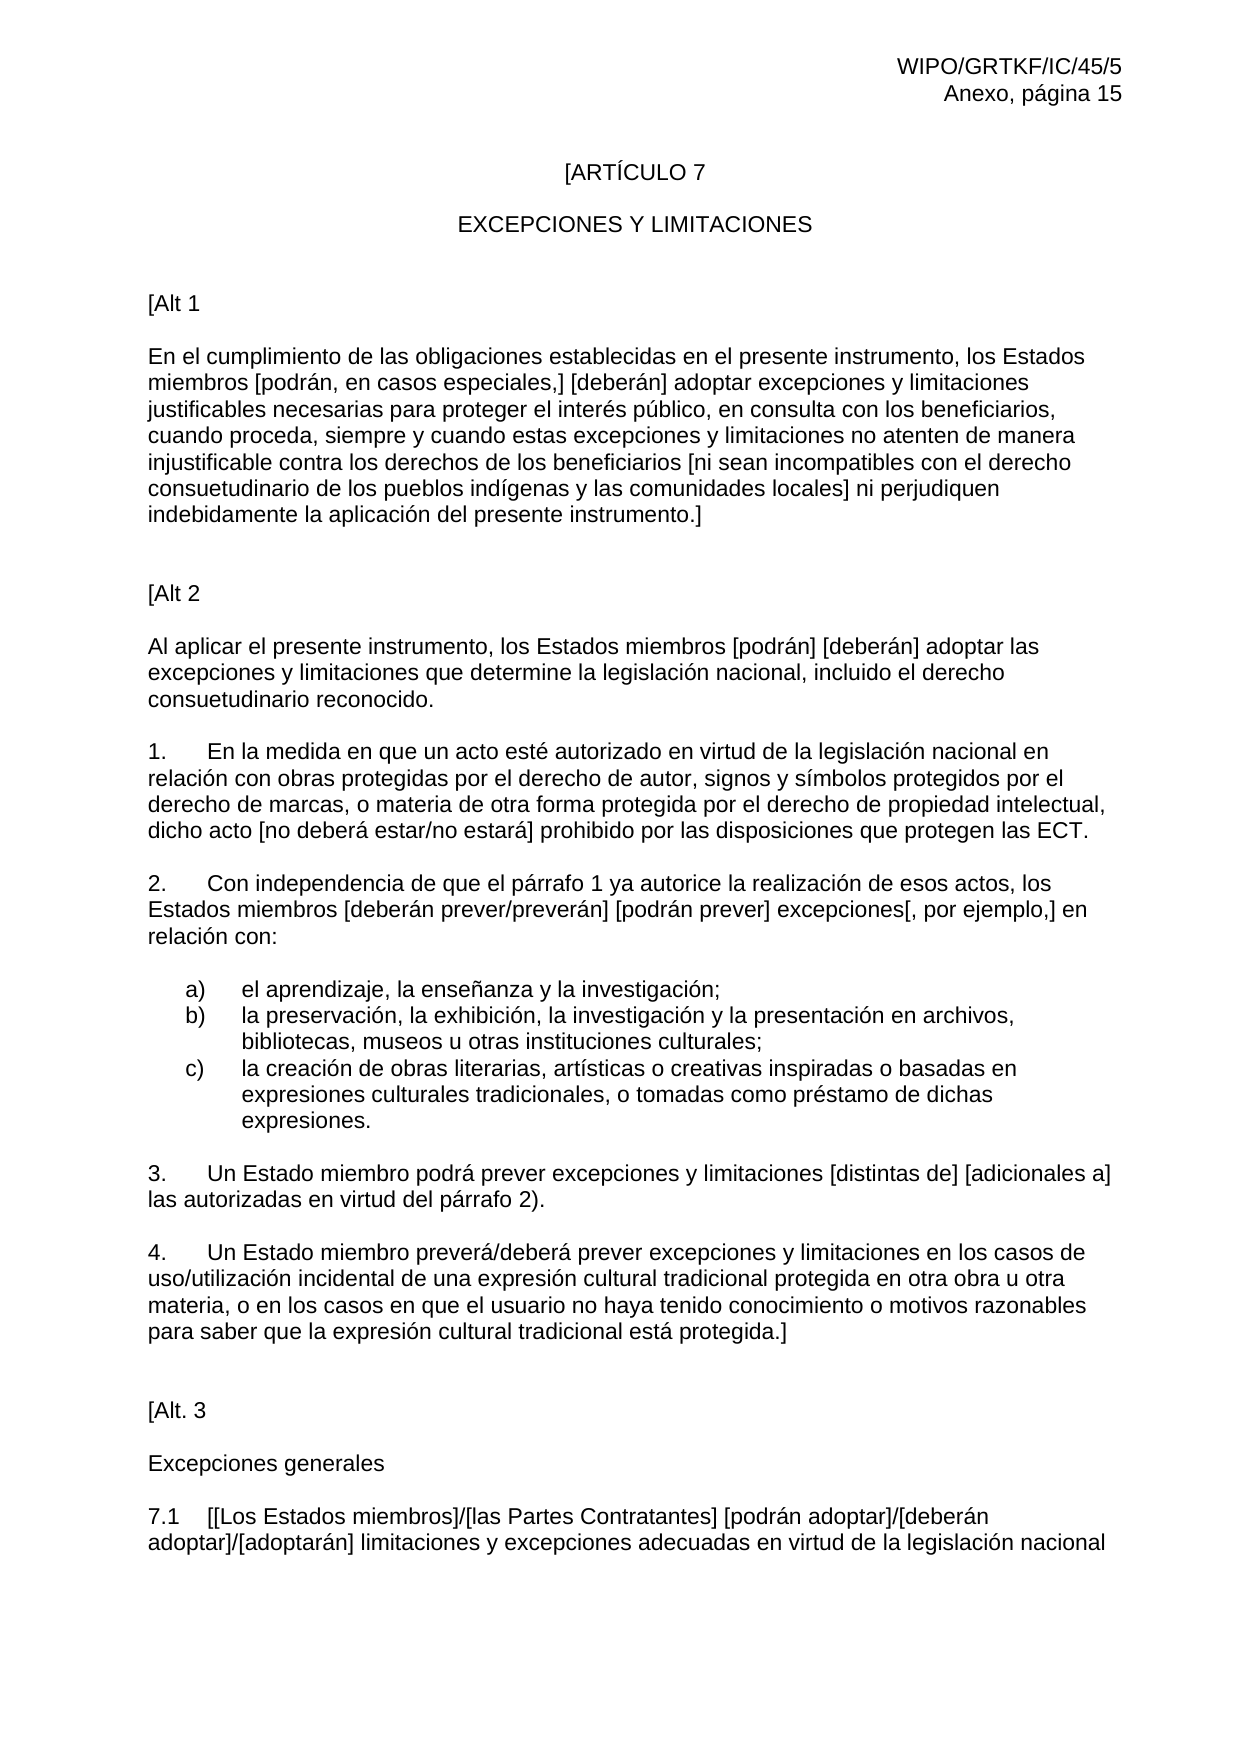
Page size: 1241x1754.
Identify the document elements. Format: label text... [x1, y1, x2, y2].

list la preservación, la exhibición, la investigación y la presentación en archivos, bibliotecas, museos u otras instituciones culturales; [185, 1002, 1122, 1054]
list Un Estado miembro podrá prever excepciones y limitaciones [distintas de] [adicionales a] las autorizadas en virtud del párrafo 2). [148, 1160, 1122, 1213]
text Excepciones generales [148, 1450, 1122, 1476]
list Con independencia de que el párrafo 1 ya autorice la realización de esos actos, los Estados miembros [deberán prever/preverán] [podrán prever] excepciones[, por ejemplo,] en relación con: [148, 870, 1122, 949]
list la creación de obras literarias, artísticas o creativas inspiradas o basadas en expresiones culturales tradicionales, o tomadas como préstamo de dichas expresiones. [185, 1054, 1122, 1134]
list En la medida en que un acto esté autorizado en virtud de la legislación nacional en relación con obras protegidas por el derecho de autor, signos y símbolos protegidos por el derecho de marcas, o materia de otra forma protegida por el derecho de propiedad intelectual, dicho acto [no deberá estar/no estará] prohibido por las disposiciones que protegen las ECT. [148, 738, 1122, 844]
text [Alt 2 [148, 580, 1122, 607]
text En el cumplimiento de las obligaciones establecidas en el presente instrumento, los Estados miembros [podrán, en casos especiales,] [deberán] adoptar excepciones y limitaciones justificables necesarias para proteger el interés público, en consulta con los beneficiarios, cuando proceda, siempre y cuando estas excepciones y limitaciones no atenten de manera injustificable contra los derechos de los beneficiarios [ni sean incompatibles con el derecho consuetudinario de los pueblos indígenas y las comunidades locales] ni perjudiquen indebidamente la aplicación del presente instrumento.] [148, 343, 1122, 527]
text [Alt. 3 [148, 1397, 1122, 1423]
text Al aplicar el presente instrumento, los Estados miembros [podrán] [deberán] adoptar las excepciones y limitaciones que determine la legislación nacional, incluido el derecho consuetudinario reconocido. [148, 633, 1122, 712]
text [Alt 1 [148, 290, 1122, 317]
text EXCEPCIONES Y LIMITACIONES [148, 211, 1122, 238]
list el aprendizaje, la enseñanza y la investigación; [185, 976, 1122, 1002]
text [ARTÍCULO 7 [148, 158, 1122, 185]
list Un Estado miembro preverá/deberá prever excepciones y limitaciones en los casos de uso/utilización incidental de una expresión cultural tradicional protegida en otra obra u otra materia, o en los casos en que el usuario no haya tenido conocimiento o motivos razonables para saber que la expresión cultural tradicional está protegida.] [148, 1239, 1122, 1344]
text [148, 1503, 1122, 1555]
